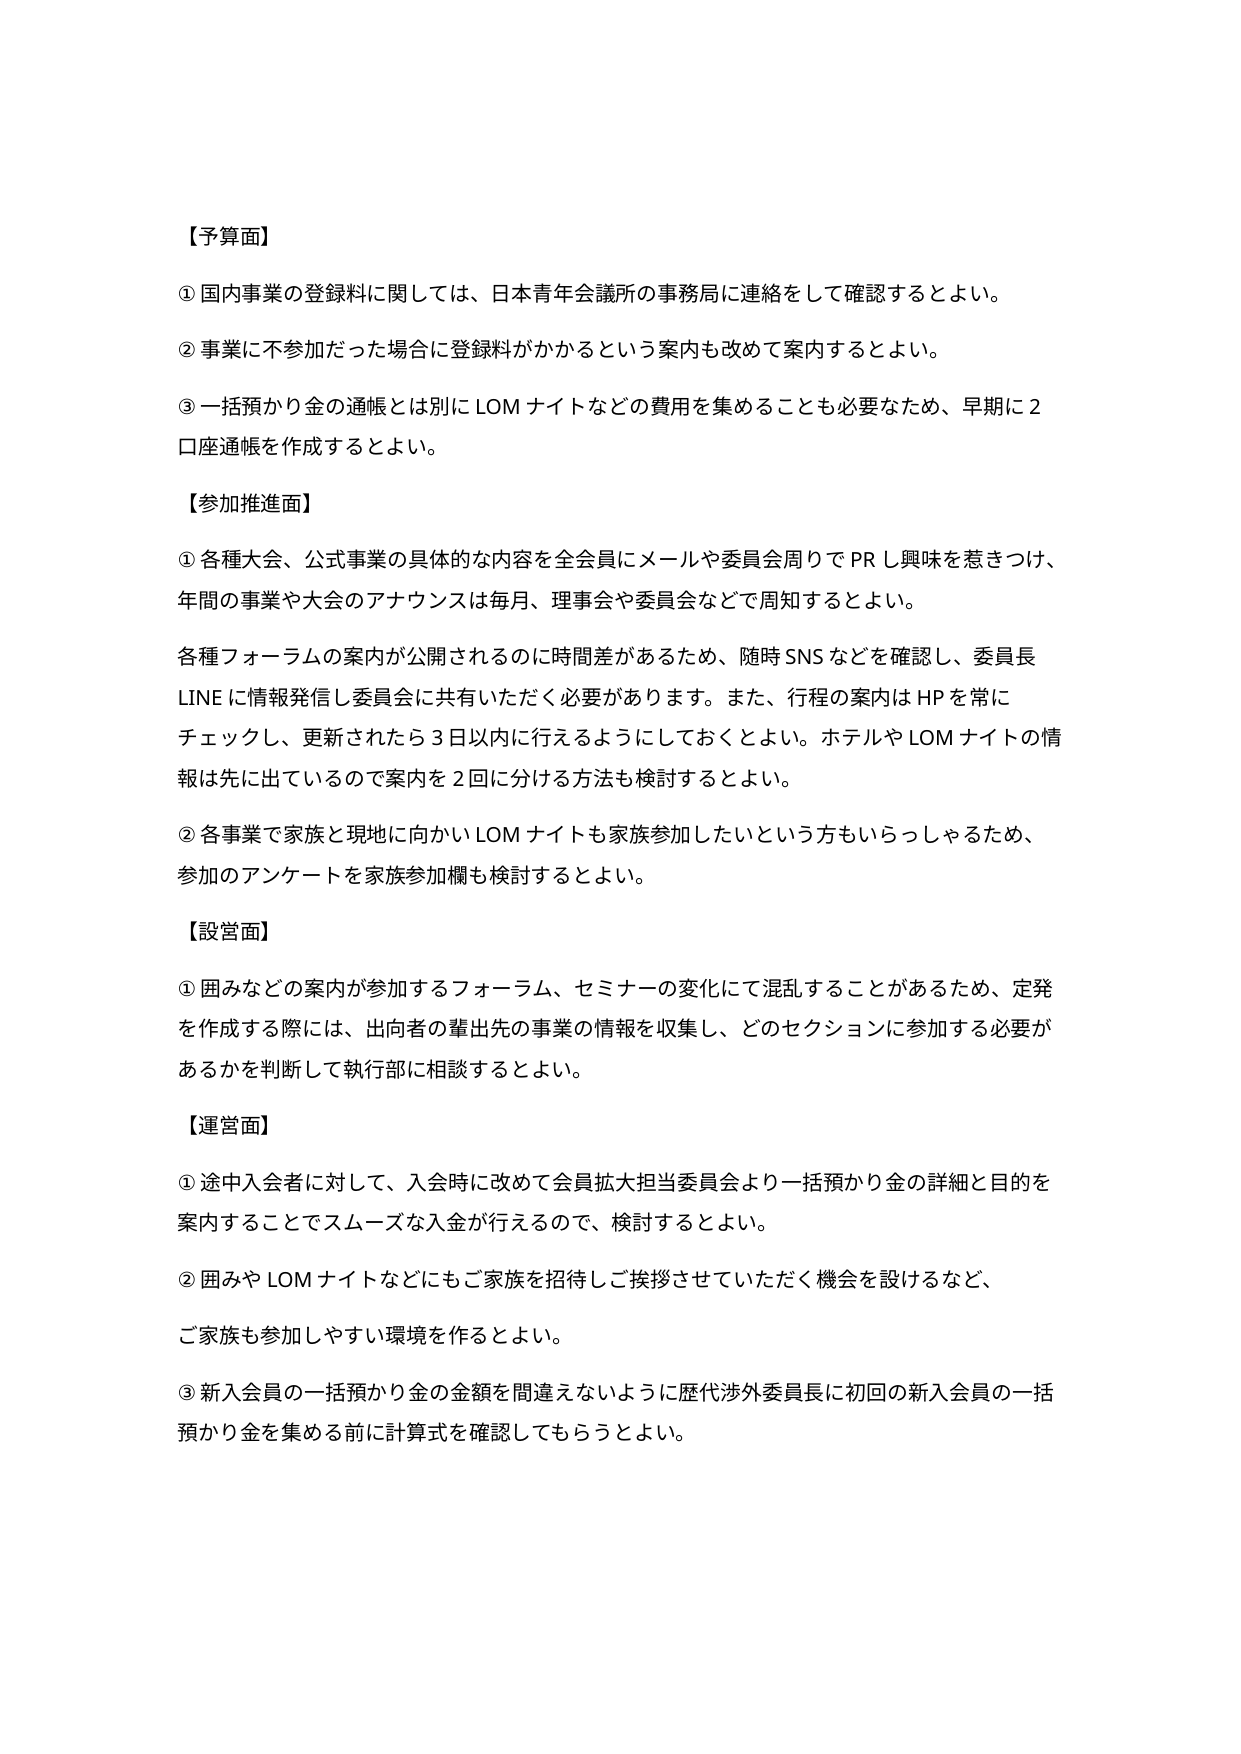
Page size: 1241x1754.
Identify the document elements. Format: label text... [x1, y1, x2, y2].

text ②事業に不参加だった場合に登録料がかかるという案内も改めて案内するとよい。 [177, 330, 1063, 367]
text 【運営面】 [177, 1106, 1063, 1143]
text ③新入会員の一括預かり金の金額を間違えないように歴代渉外委員長に初回の新入会員の一括預かり金を集める前に計算式を確認してもらうとよい。 [177, 1372, 1063, 1450]
text ①各種大会、公式事業の具体的な内容を全会員にメールや委員会周りでPRし興味を惹きつけ、年間の事業や大会のアナウンスは毎月、理事会や委員会などで周知するとよい。 [177, 540, 1063, 618]
text ご家族も参加しやすい環境を作るとよい。 [177, 1316, 1063, 1353]
text ①途中入会者に対して、入会時に改めて会員拡大担当委員会より一括預かり金の詳細と目的を案内することでスムーズな入金が行えるので、検討するとよい。 [177, 1162, 1063, 1240]
text ①国内事業の登録料に関しては、日本青年会議所の事務局に連絡をして確認するとよい。 [177, 273, 1063, 311]
text 【設営面】 [177, 912, 1063, 949]
text 各種フォーラムの案内が公開されるのに時間差があるため、随時SNSなどを確認し、委員長LINEに情報発信し委員会に共有いただく必要があります。また、行程の案内はHPを常にチェックし、更新されたら3日以内に行えるようにしておくとよい。ホテルやLOMナイトの情報は先に出ているので案内を2回に分ける方法も検討するとよい。 [177, 637, 1063, 796]
text ②各事業で家族と現地に向かいLOMナイトも家族参加したいという方もいらっしゃるため、参加のアンケートを家族参加欄も検討するとよい。 [177, 815, 1063, 893]
text 【参加推進面】 [177, 483, 1063, 521]
text ①囲みなどの案内が参加するフォーラム、セミナーの変化にて混乱することがあるため、定発を作成する際には、出向者の輩出先の事業の情報を収集し、どのセクションに参加する必要があるかを判断して執行部に相談するとよい。 [177, 968, 1063, 1087]
text ③一括預かり金の通帳とは別にLOMナイトなどの費用を集めることも必要なため、早期に2口座通帳を作成するとよい。 [177, 386, 1063, 464]
text ②囲みやLOMナイトなどにもご家族を招待しご挨拶させていただく機会を設けるなど、 [177, 1259, 1063, 1297]
text 【予算面】 [177, 217, 1063, 254]
